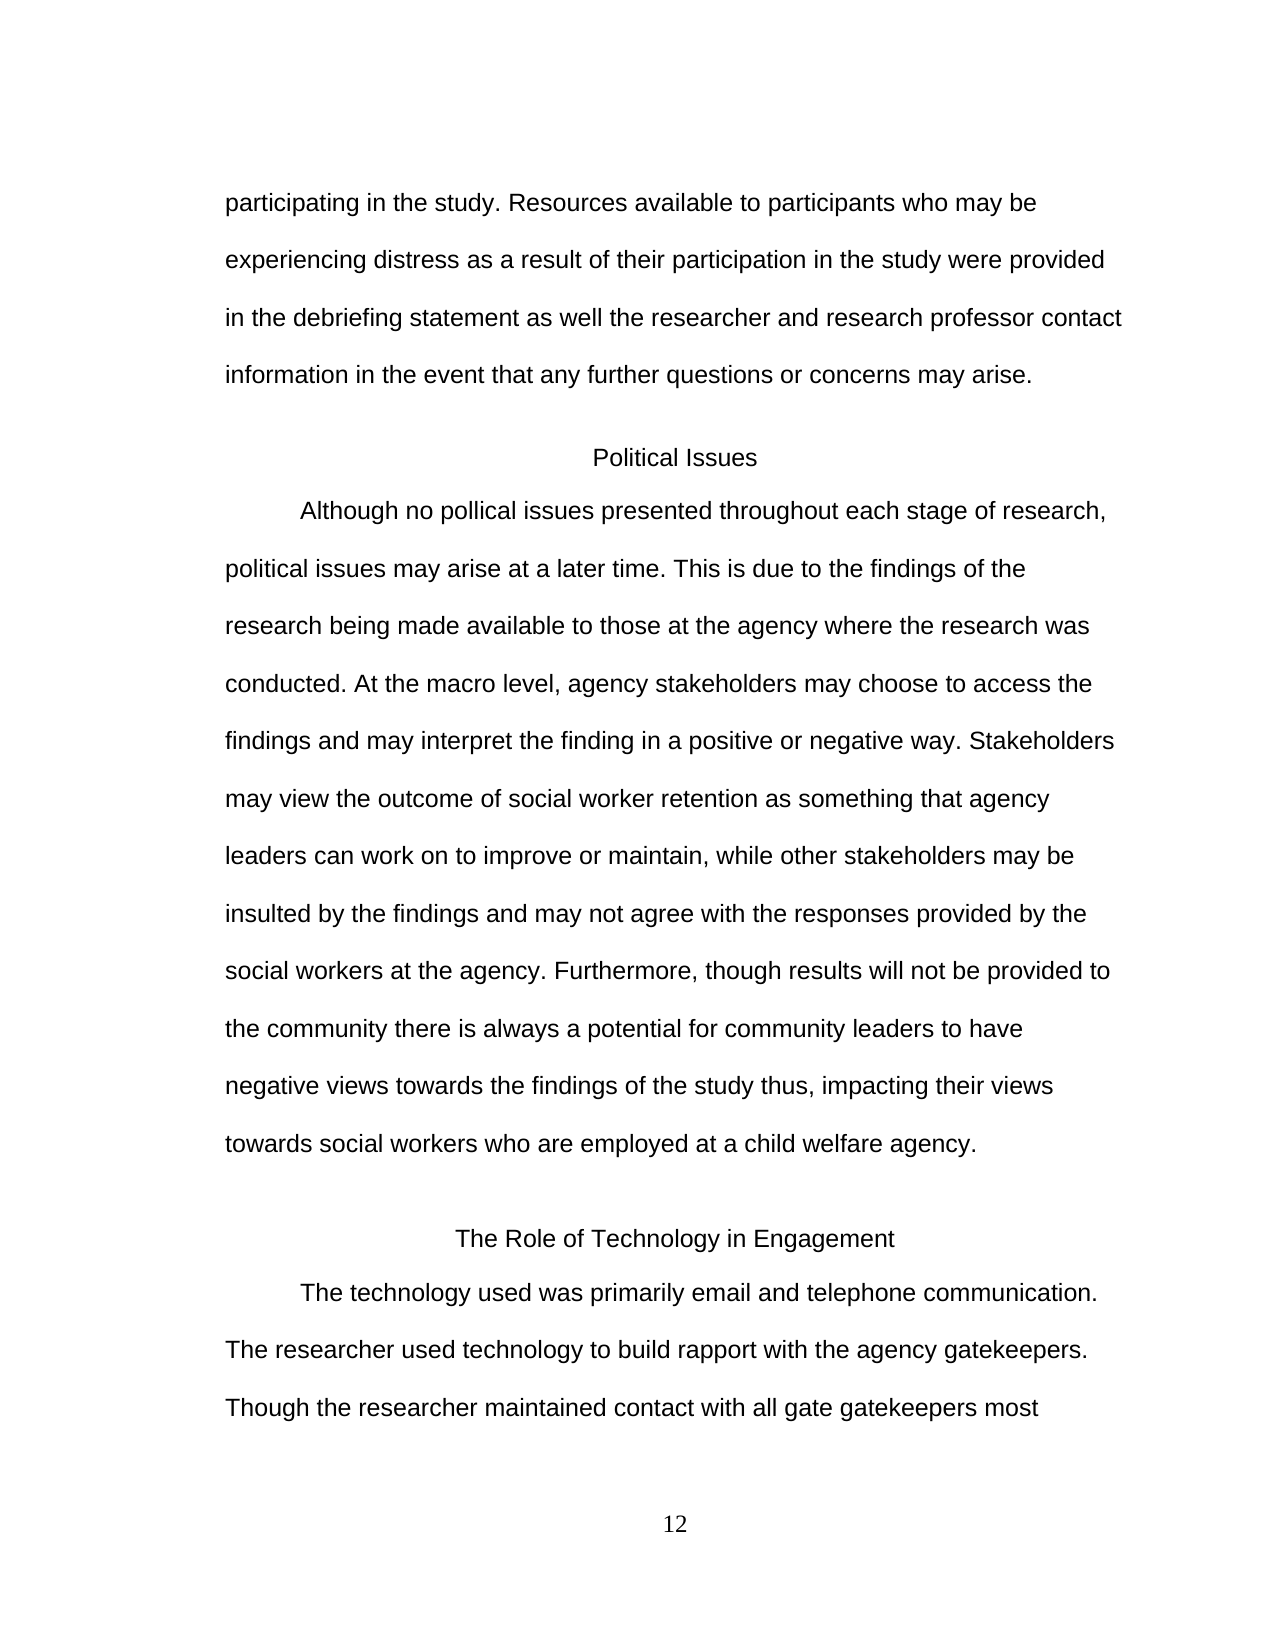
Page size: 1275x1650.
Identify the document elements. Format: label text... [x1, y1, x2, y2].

text Political Issues [300, 442, 1050, 471]
text Although no pollical issues presented throughout each stage of research, political issues may arise at a later time. This is due to the findings of the research being made available to those at the agency where the research was conducted. At the macro level, agency stakeholders may choose to access the findings and may interpret the finding in a positive or negative way. Stakeholders may view the outcome of social worker retention as something that agency leaders can work on to improve or maintain, while other stakeholders may be insulted by the findings and may not agree with the responses provided by the social workers at the agency. Furthermore, though results will not be provided to the community there is always a potential for community leaders to have negative views towards the findings of the study thus, impacting their views towards social workers who are employed at a child welfare agency. [225, 496, 1125, 1157]
subtitle The Role of Technology in Engagement [225, 1224, 1125, 1252]
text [225, 1277, 1125, 1421]
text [225, 187, 1125, 389]
